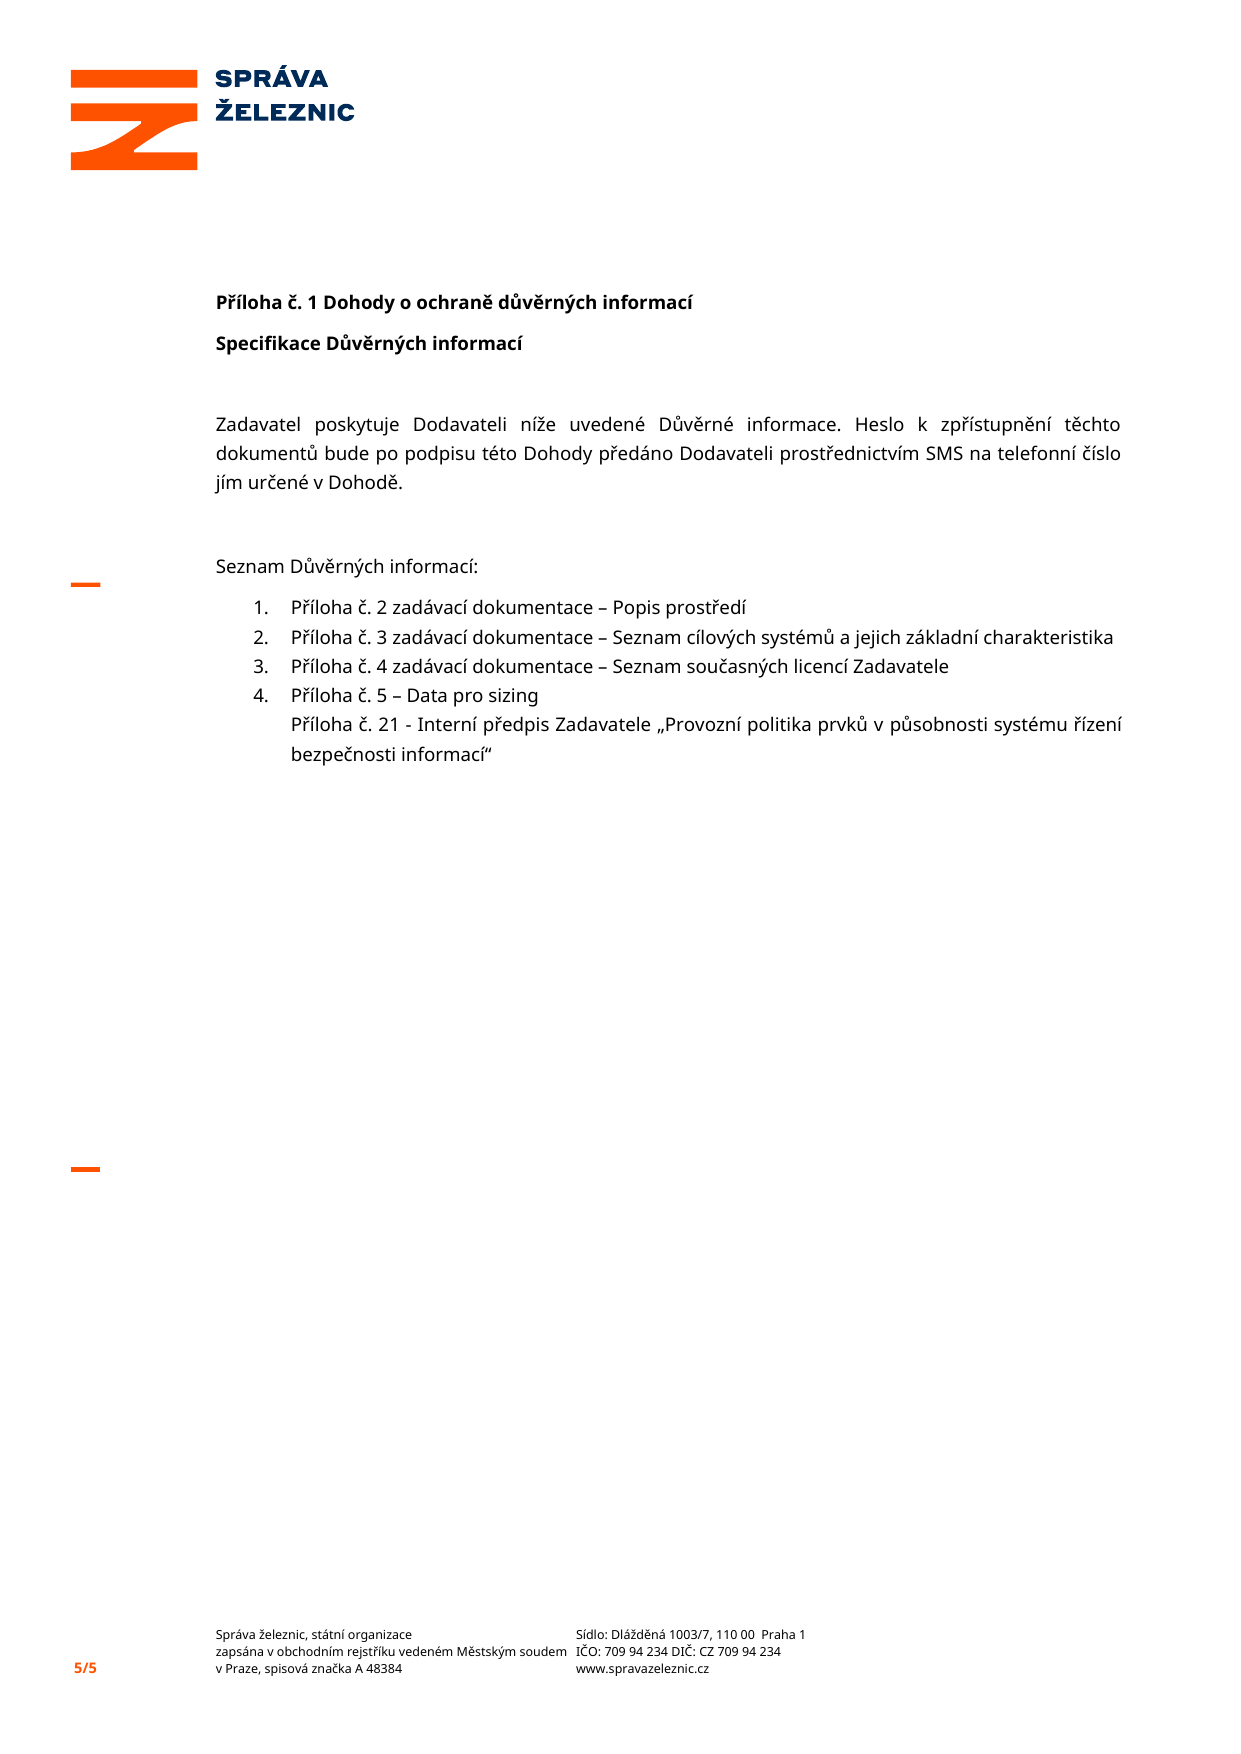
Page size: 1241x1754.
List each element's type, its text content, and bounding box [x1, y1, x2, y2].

list Příloha č. 21 - Interní předpis Zadavatele „Provozní politika prvků v působnosti systému řízení bezpečnosti informací“ [291, 712, 1122, 767]
list Příloha č. 3 zadávací dokumentace – Seznam cílových systémů a jejich základní charakteristika [253, 624, 1122, 649]
text Seznam Důvěrných informací: [216, 553, 1122, 578]
list Příloha č. 4 zadávací dokumentace – Seznam současných licencí Zadavatele [253, 653, 1122, 679]
list Příloha č. 5 – Data pro sizing [253, 682, 1122, 708]
text Příloha č. 1 Dohody o ochraně důvěrných informací [216, 286, 1122, 315]
list Příloha č. 2 zadávací dokumentace – Popis prostředí [253, 595, 1122, 620]
text Zadavatel poskytuje Dodavateli níže uvedené Důvěrné informace. Heslo k zpřístupnění těchto dokumentů bude po podpisu této Dohody předáno Dodavateli prostřednictvím SMS na telefonní číslo jím určené v Dohodě. [216, 411, 1122, 495]
text Specifikace Důvěrných informací [216, 327, 1122, 357]
